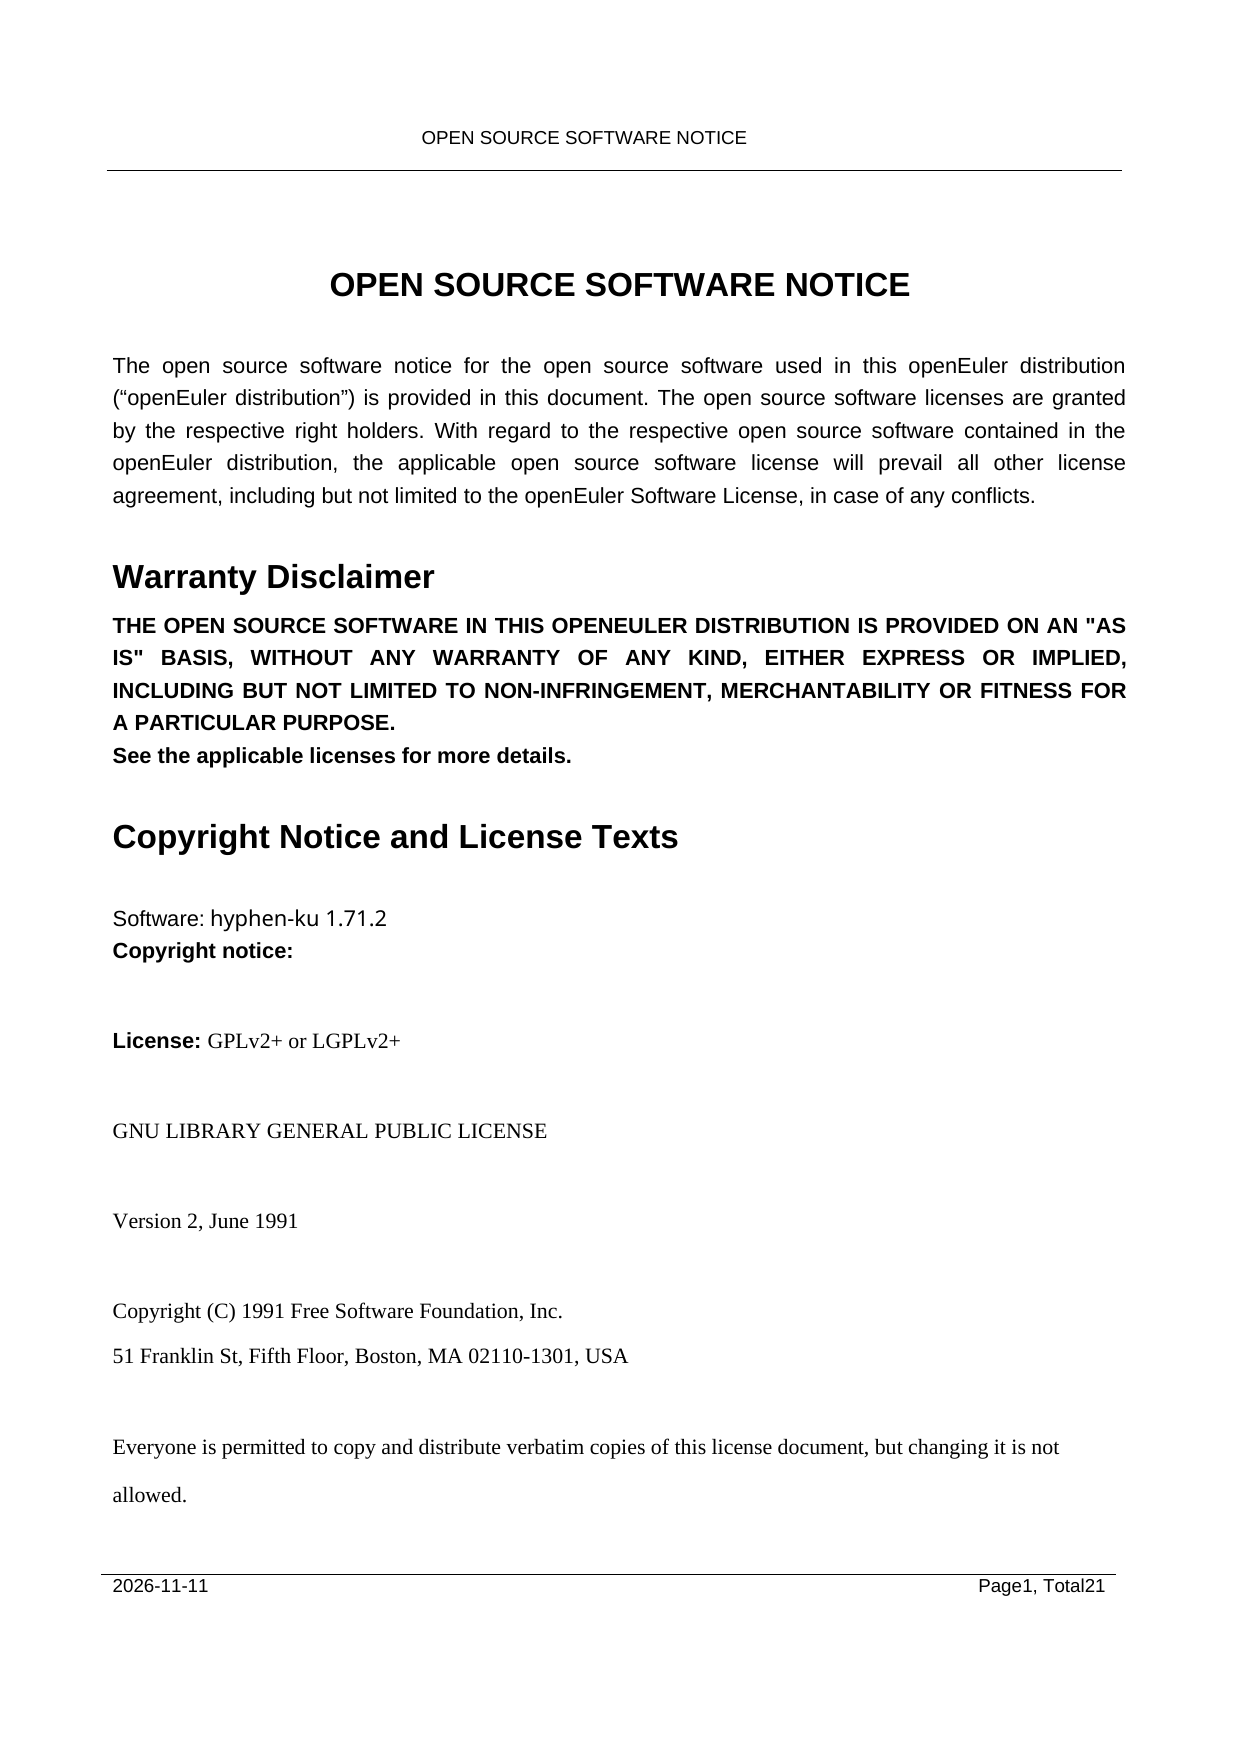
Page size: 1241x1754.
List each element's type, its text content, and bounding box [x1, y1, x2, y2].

text The open source software notice for the open source software used in this openEuler distribution (“openEuler distribution”) is provided in this document. The open source software licenses are granted by the respective right holders. With regard to the respective open source software contained in the openEuler distribution, the applicable open source software license will prevail all other license agreement, including but not limited to the openEuler Software License, in case of any conflicts. [112, 349, 1128, 511]
text 51 Franklin St, Fifth Floor, Boston, MA 02110-1301, USA [112, 1340, 1128, 1372]
text Copyright Notice and License Texts [112, 804, 1128, 869]
text Version 2, June 1991 [112, 1204, 1128, 1237]
text Everyone is permitted to copy and distribute verbatim copies of this license document, but changing it is not allowed. [112, 1430, 1128, 1511]
text Copyright notice: [112, 934, 1128, 966]
text Copyright (C) 1991 Free Software Foundation, Inc. [112, 1295, 1128, 1327]
text License: GPLv2+ or LGPLv2+ [112, 1024, 1128, 1057]
text OPEN SOURCE SOFTWARE NOTICE [112, 251, 1128, 316]
text Warranty Disclaimer [112, 544, 1128, 609]
text Software: hyphen-ku 1.71.2 [112, 901, 1128, 934]
text GNU LIBRARY GENERAL PUBLIC LICENSE [112, 1114, 1128, 1147]
text THE OPEN SOURCE SOFTWARE IN THIS OPENEULER DISTRIBUTION IS PROVIDED ON AN "AS IS" BASIS, WITHOUT ANY WARRANTY OF ANY KIND, EITHER EXPRESS OR IMPLIED, INCLUDING BUT NOT LIMITED TO NON-INFRINGEMENT, MERCHANTABILITY OR FITNESS FOR A PARTICULAR PURPOSE. See the applicable licenses for more details. [112, 609, 1128, 771]
